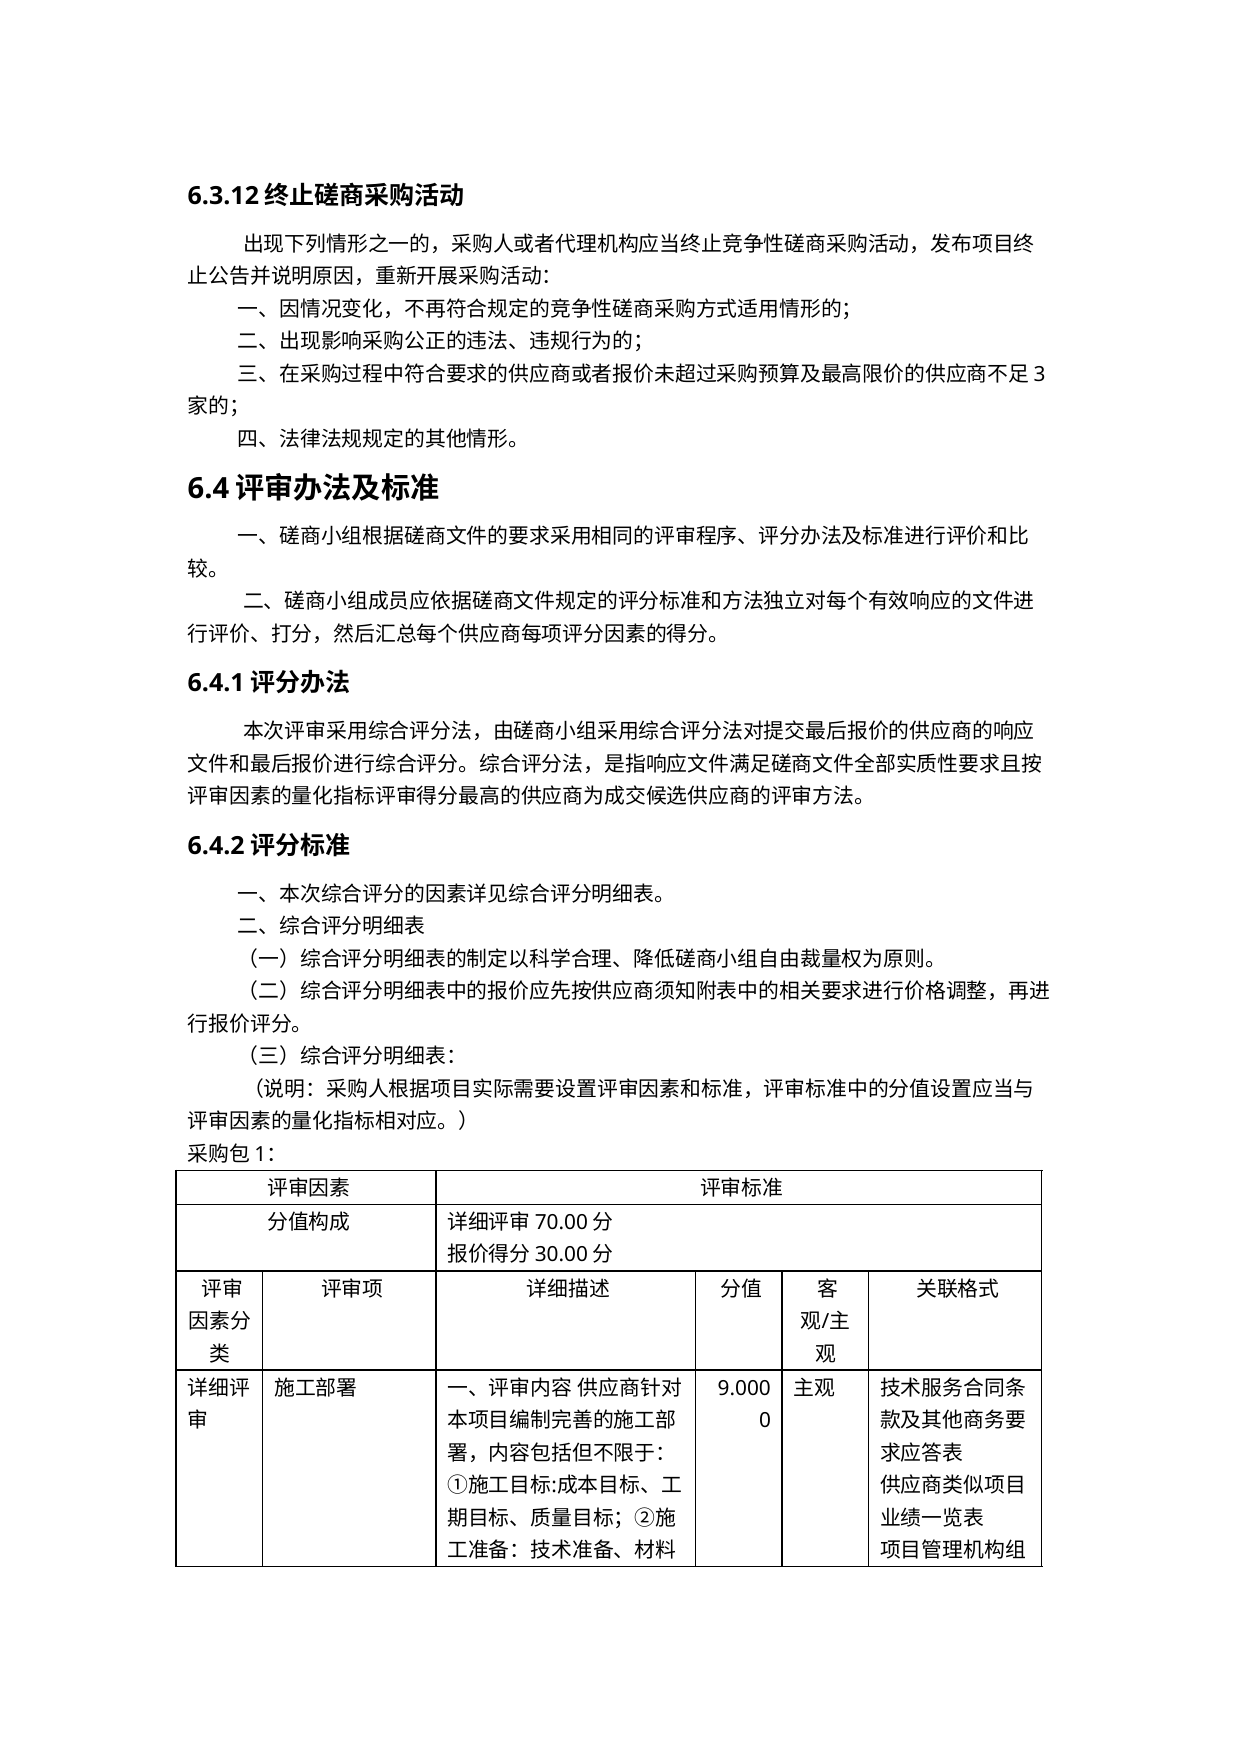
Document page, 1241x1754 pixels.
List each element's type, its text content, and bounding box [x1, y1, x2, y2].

text 本次评审采用综合评分法，由磋商小组采用综合评分法对提交最后报价的供应商的响应文件和最后报价进行综合评分。综合评分法，是指响应文件满足磋商文件全部实质性要求且按评审因素的量化指标评审得分最高的供应商为成交候选供应商的评审方法。 [187, 714, 1053, 812]
table_cell 分值 [696, 1272, 781, 1369]
table_cell 详细描述 [437, 1272, 695, 1369]
table_cell 评审因素分类 [177, 1272, 262, 1369]
table_cell 关联格式 [869, 1272, 1041, 1369]
table_cell 分值构成 [177, 1205, 435, 1270]
text 一、本次综合评分的因素详见综合评分明细表。 [187, 877, 1053, 909]
text （二）综合评分明细表中的报价应先按供应商须知附表中的相关要求进行价格调整，再进行报价评分。 [187, 974, 1053, 1039]
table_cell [869, 1371, 1041, 1566]
text 出现下列情形之一的，采购人或者代理机构应当终止竞争性磋商采购活动，发布项目终止公告并说明原因，重新开展采购活动： [187, 227, 1053, 292]
text 二、出现影响采购公正的违法、违规行为的； [187, 324, 1053, 357]
table_cell 9.0000 [696, 1371, 781, 1566]
table_cell 评审项 [263, 1272, 435, 1369]
text 二、磋商小组成员应依据磋商文件规定的评分标准和方法独立对每个有效响应的文件进行评价、打分，然后汇总每个供应商每项评分因素的得分。 [187, 584, 1053, 649]
table_cell 详细评审70.00分 报价得分30.00分 [437, 1205, 1041, 1270]
text 一、磋商小组根据磋商文件的要求采用相同的评审程序、评分办法及标准进行评价和比较。 [187, 519, 1053, 584]
text （三）综合评分明细表： [187, 1039, 1053, 1072]
table_cell 施工部署 [263, 1371, 435, 1566]
text 二、综合评分明细表 [187, 909, 1053, 942]
table_header 评审标准 [437, 1171, 1041, 1203]
table_cell 详细评审 [177, 1371, 262, 1566]
text 采购包1： [187, 1137, 1053, 1169]
text 三、在采购过程中符合要求的供应商或者报价未超过采购预算及最高限价的供应商不足3家的； [187, 357, 1053, 422]
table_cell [437, 1371, 695, 1566]
text 四、法律法规规定的其他情形。 [187, 422, 1053, 454]
table_header 评审因素 [177, 1171, 435, 1203]
table_cell 主观 [783, 1371, 868, 1566]
text 6.3.12终止磋商采购活动 [187, 162, 1053, 227]
text 6.4评审办法及标准 [187, 454, 1053, 519]
text 一、因情况变化，不再符合规定的竞争性磋商采购方式适用情形的； [187, 292, 1053, 324]
text 6.4.2评分标准 [187, 812, 1053, 877]
text 6.4.1评分办法 [187, 649, 1053, 714]
text （说明：采购人根据项目实际需要设置评审因素和标准，评审标准中的分值设置应当与评审因素的量化指标相对应。） [187, 1072, 1053, 1137]
text （一）综合评分明细表的制定以科学合理、降低磋商小组自由裁量权为原则。 [187, 942, 1053, 974]
table_cell 客观/主观 [783, 1272, 868, 1369]
